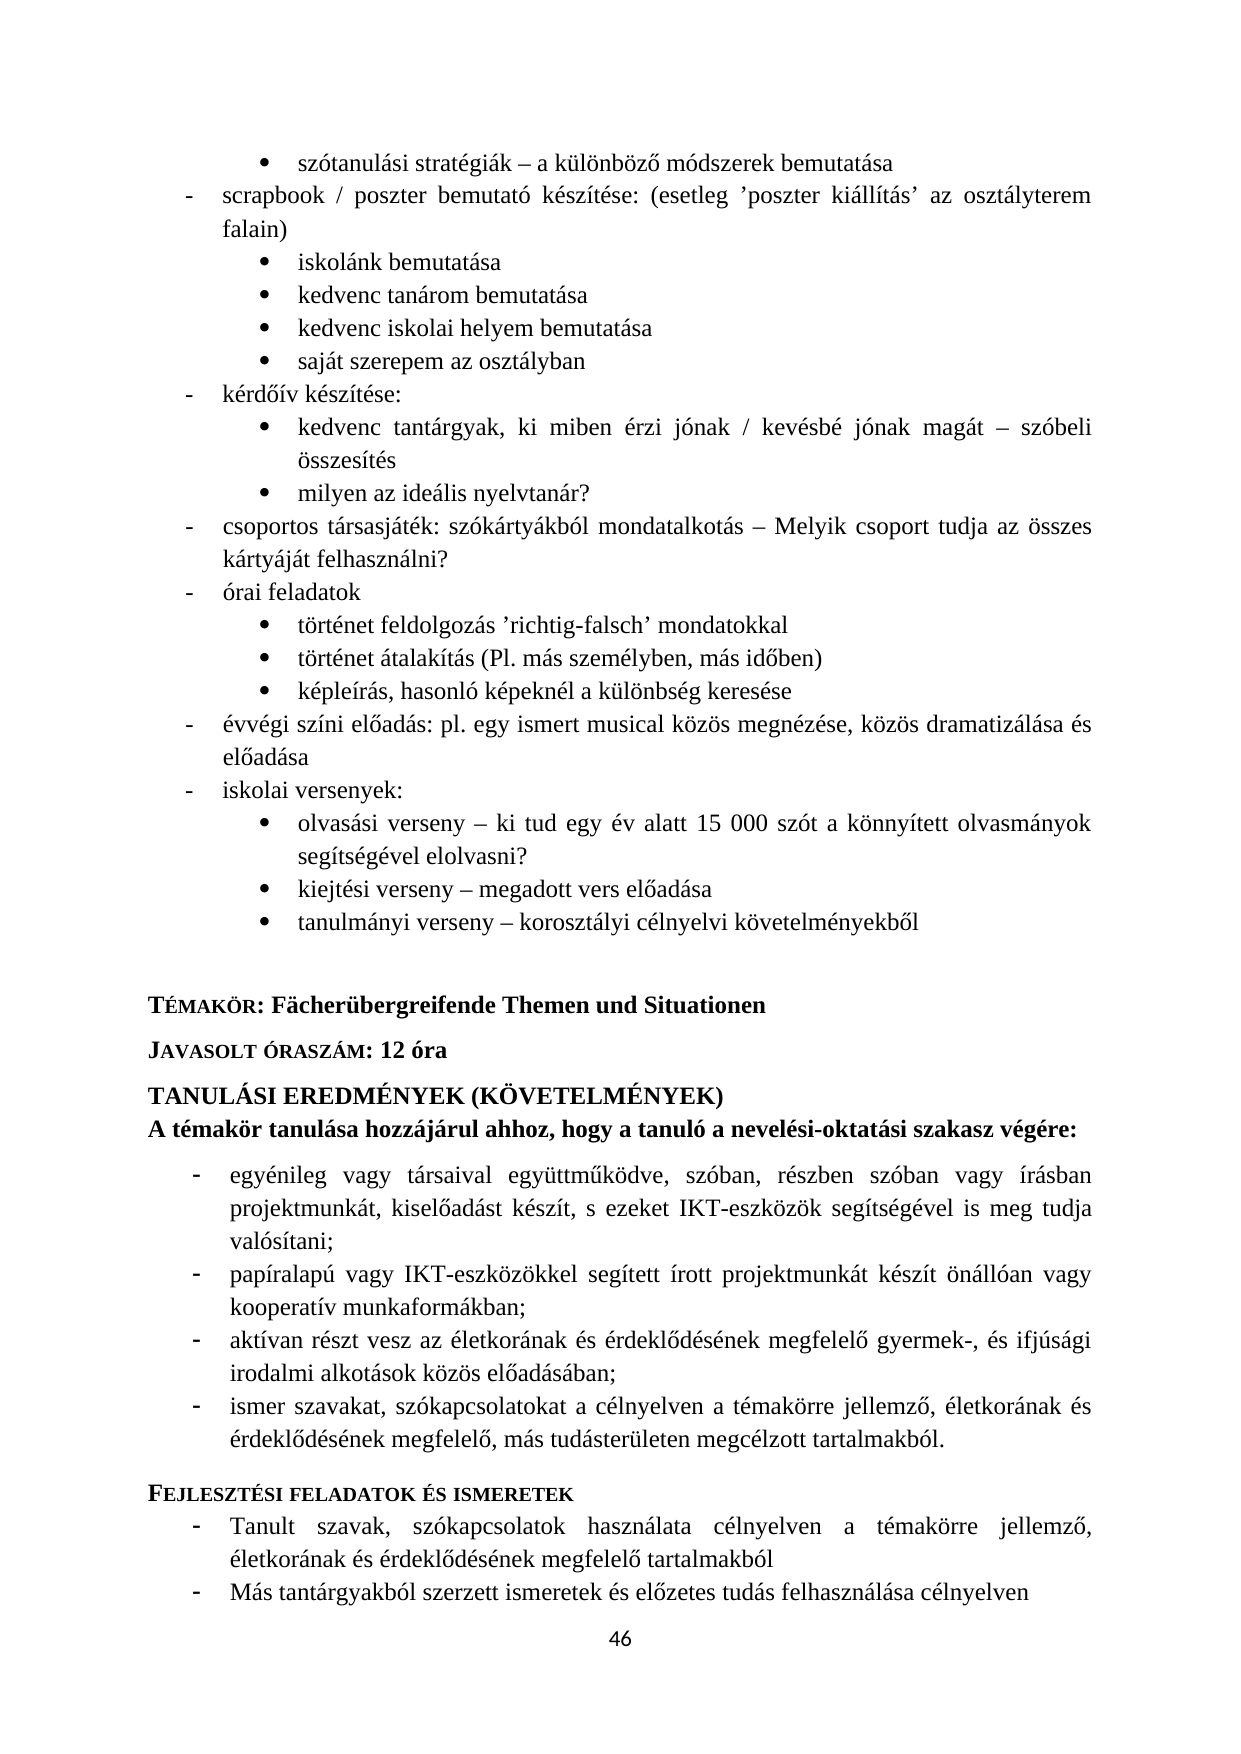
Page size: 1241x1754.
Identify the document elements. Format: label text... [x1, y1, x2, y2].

list kérdőív készítése: [185, 379, 1093, 407]
list saját szerepem az osztályban [260, 346, 1093, 374]
list képleírás, hasonló képeknél a különbség keresése [260, 676, 1093, 705]
list iskolánk bemutatása [260, 247, 1093, 275]
list történet feldolgozás ’richtig-falsch’ mondatokkal [260, 610, 1093, 639]
list kedvenc tanárom bemutatása [260, 280, 1093, 308]
list kedvenc tantárgyak, ki miben érzi jónak / kevésbé jónak magát – szóbeli összesítés [260, 412, 1093, 473]
list évvégi színi előadás: pl. egy ismert musical közös megnézése, közös dramatizálása és előadása [185, 709, 1093, 771]
list ismer szavakat, szókapcsolatokat a célnyelven a témakörre jellemző, életkorának és érdeklődésének megfelelő, más tudásterületen megcélzott tartalmakból. [192, 1391, 1093, 1453]
list órai feladatok [185, 577, 1093, 606]
list iskolai versenyek: [185, 775, 1093, 804]
list milyen az ideális nyelvtanár? [260, 478, 1093, 507]
list történet átalakítás (Pl. más személyben, más időben) [260, 643, 1093, 672]
list csoportos társasjáték: szókártyákból mondatalkotás – Melyik csoport tudja az összes kártyáját felhasználni? [185, 511, 1093, 573]
list egyénileg vagy társaival együttműködve, szóban, részben szóban vagy írásban projektmunkát, kiselőadást készít, s ezeket IKT-eszközök segítségével is meg tudja valósítani; [192, 1160, 1093, 1254]
list szótanulási stratégiák – a különböző módszerek bemutatása [260, 148, 1093, 176]
list scrapbook / poszter bemutató készítése: (esetleg ’poszter kiállítás’ az osztályterem falain) [185, 181, 1093, 242]
list kedvenc iskolai helyem bemutatása [260, 313, 1093, 341]
list Tanult szavak, szókapcsolatok használata célnyelven a témakörre jellemző, életkorának és érdeklődésének megfelelő tartalmakból [192, 1511, 1093, 1572]
list papíralapú vagy IKT-eszközökkel segített írott projektmunkát készít önállóan vagy kooperatív munkaformákban; [192, 1259, 1093, 1321]
list aktívan részt vesz az életkorának és érdeklődésének megfelelő gyermek-, és ifjúsági irodalmi alkotások közös előadásában; [192, 1325, 1093, 1387]
list tanulmányi verseny – korosztályi célnyelvi követelményekből [260, 907, 1093, 936]
subtitle Fejlesztési feladatok és ismeretek [148, 1478, 1093, 1506]
list olvasási verseny – ki tud egy év alatt 15 000 szót a könnyített olvasmányok segítségével elolvasni? [260, 808, 1093, 870]
text Javasolt óraszám: 12 óra [148, 1036, 1093, 1064]
text A témakör tanulása hozzájárul ahhoz, hogy a tanuló a nevelési-oktatási szakasz végére: [148, 1114, 1093, 1143]
subtitle TANULÁSI EREDMÉNYEK (KÖVETELMÉNYEK) [148, 1081, 1093, 1110]
text Témakör: Fächerübergreifende Themen und Situationen [148, 990, 1093, 1019]
list kiejtési verseny – megadott vers előadása [260, 874, 1093, 903]
list Más tantárgyakból szerzett ismeretek és előzetes tudás felhasználása célnyelven [192, 1577, 1093, 1606]
